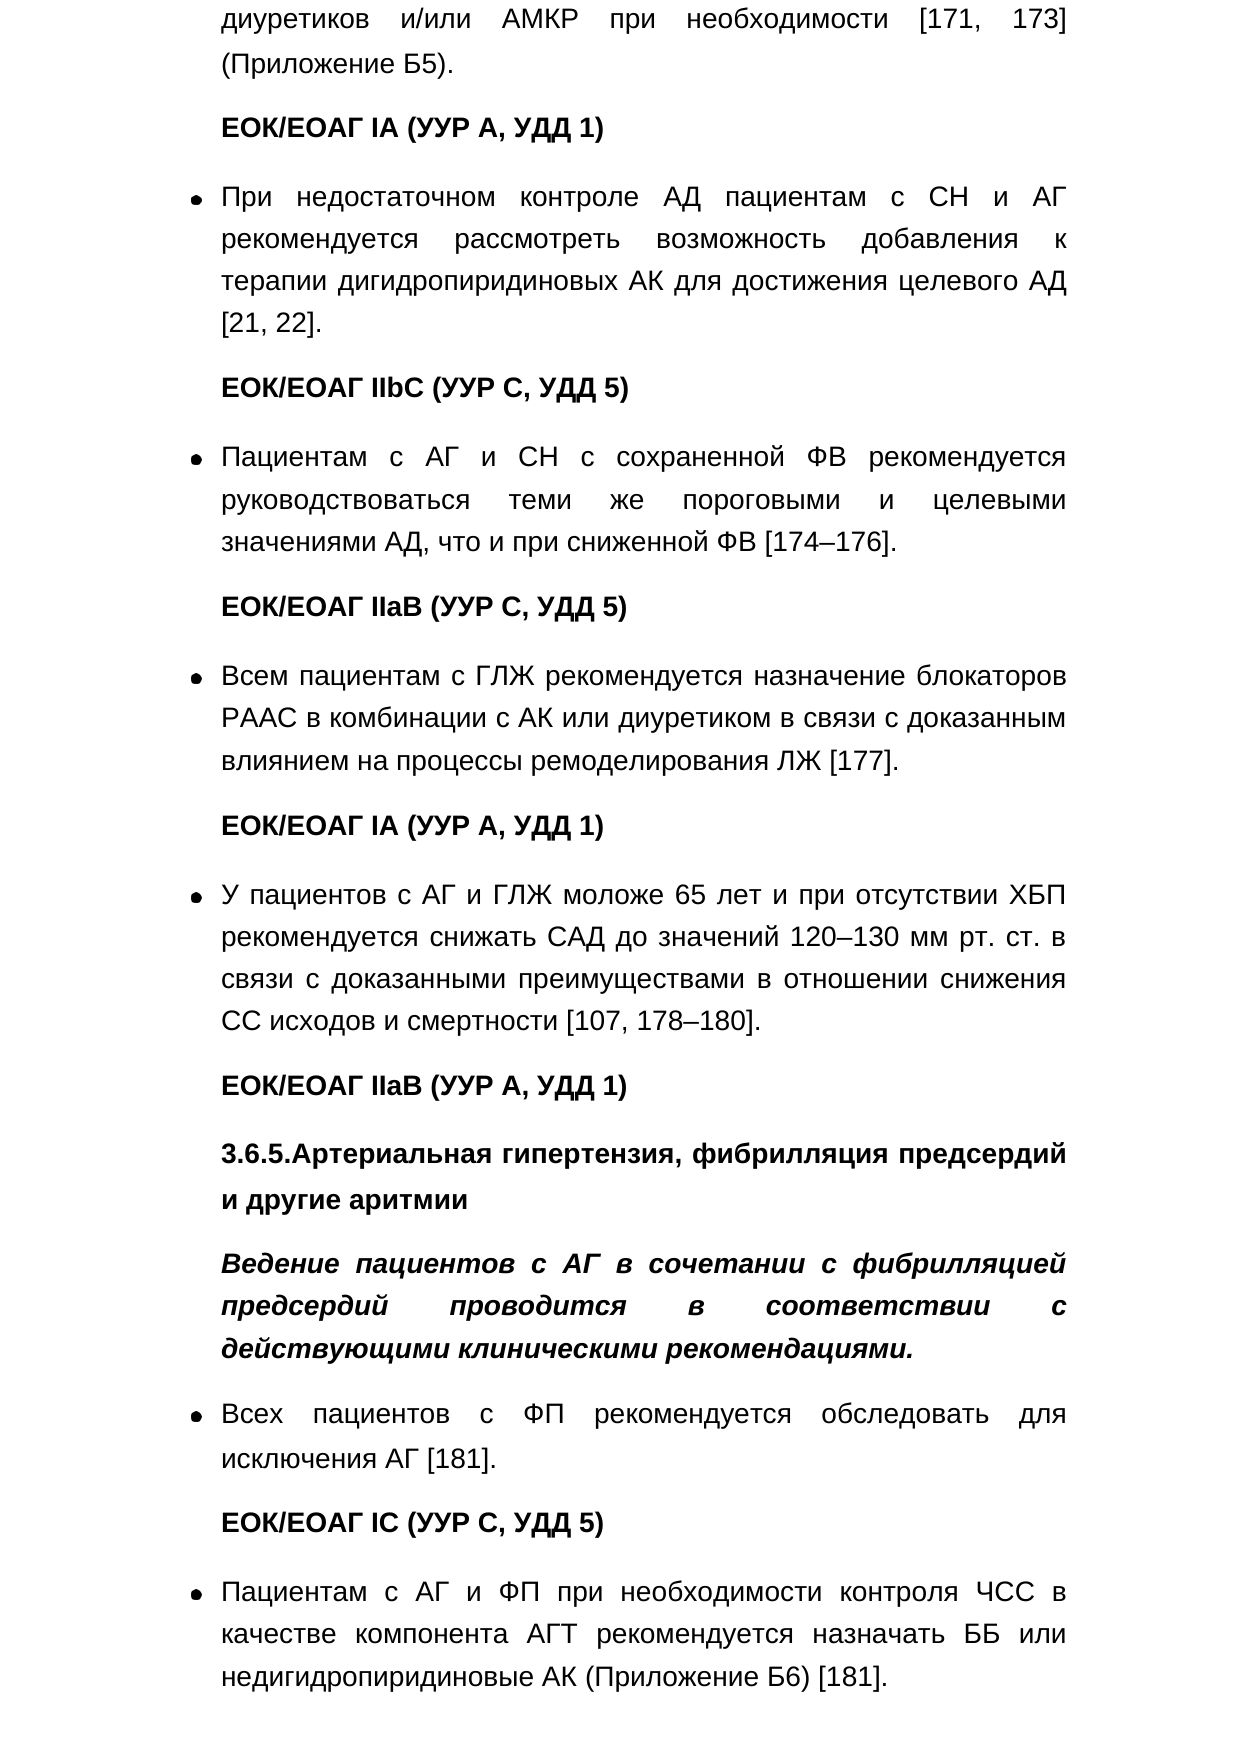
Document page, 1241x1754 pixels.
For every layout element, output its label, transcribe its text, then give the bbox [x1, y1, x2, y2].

picture [188, 671, 203, 686]
text Всех пациентов с ФП рекомендуется обследовать для исключения АГ [181]. [221, 1397, 1067, 1474]
picture [188, 453, 203, 467]
text Ведение пациентов с АГ в сочетании с фибрилляцией предсердий проводится в соответствии с действующими клиническими рекомендациями. [221, 1247, 1067, 1364]
text Всем пациентам с ГЛЖ рекомендуется назначение блокаторов РААС в комбинации с АК или диуретиком в связи с доказанным влиянием на процессы ремоделирования ЛЖ [177]. [221, 659, 1067, 777]
text У пациентов с АГ и ГЛЖ моложе 65 лет и при отсутствии ХБП рекомендуется снижать САД до значений 120–130 мм рт. ст. в связи с доказанными преимуществами в отношении снижения СС исходов и смертности [107, 178–180]. [221, 878, 1067, 1036]
picture [188, 193, 203, 207]
picture [188, 1587, 203, 1602]
text ЕОК/ЕОАГ IIaB (УУР А, УДД 1) [221, 1068, 1090, 1101]
text ЕОК/ЕОАГ IIbC (УУР C, УДД 5) [221, 371, 1090, 403]
text диуретиков и/или АМКР при необходимости [171, 173] (Приложение Б5). [221, 2, 1067, 79]
text Пациентам с АГ и ФП при необходимости контроля ЧСС в качестве компонента АГТ рекомендуется назначать ББ или недигидропиридиновые АК (Приложение Б6) [181]. [221, 1575, 1067, 1693]
text ЕОК/ЕОАГ IА (УУР А, УДД 1) [221, 809, 1090, 841]
picture [188, 891, 203, 905]
text 3.6.5.Артериальная гипертензия, фибрилляция предсердий и другие аритмии [221, 1137, 1067, 1215]
text ЕОК/ЕОАГ IC (УУР C, УДД 5) [221, 1506, 1090, 1538]
picture [188, 1409, 203, 1424]
text ЕОК/ЕОАГ IА (УУР А, УДД 1) [221, 111, 1090, 144]
text При недостаточном контроле АД пациентам с СН и АГ рекомендуется рассмотреть возможность добавления к терапии дигидропиридиновых АК для достижения целевого АД [21, 22]. [221, 180, 1067, 339]
text ЕОК/ЕОАГ IIaB (УУР С, УДД 5) [221, 590, 1090, 622]
text Пациентам с АГ и СН с сохраненной ФВ рекомендуется руководствоваться теми же пороговыми и целевыми значениями АД, что и при сниженной ФВ [174–176]. [221, 440, 1067, 558]
